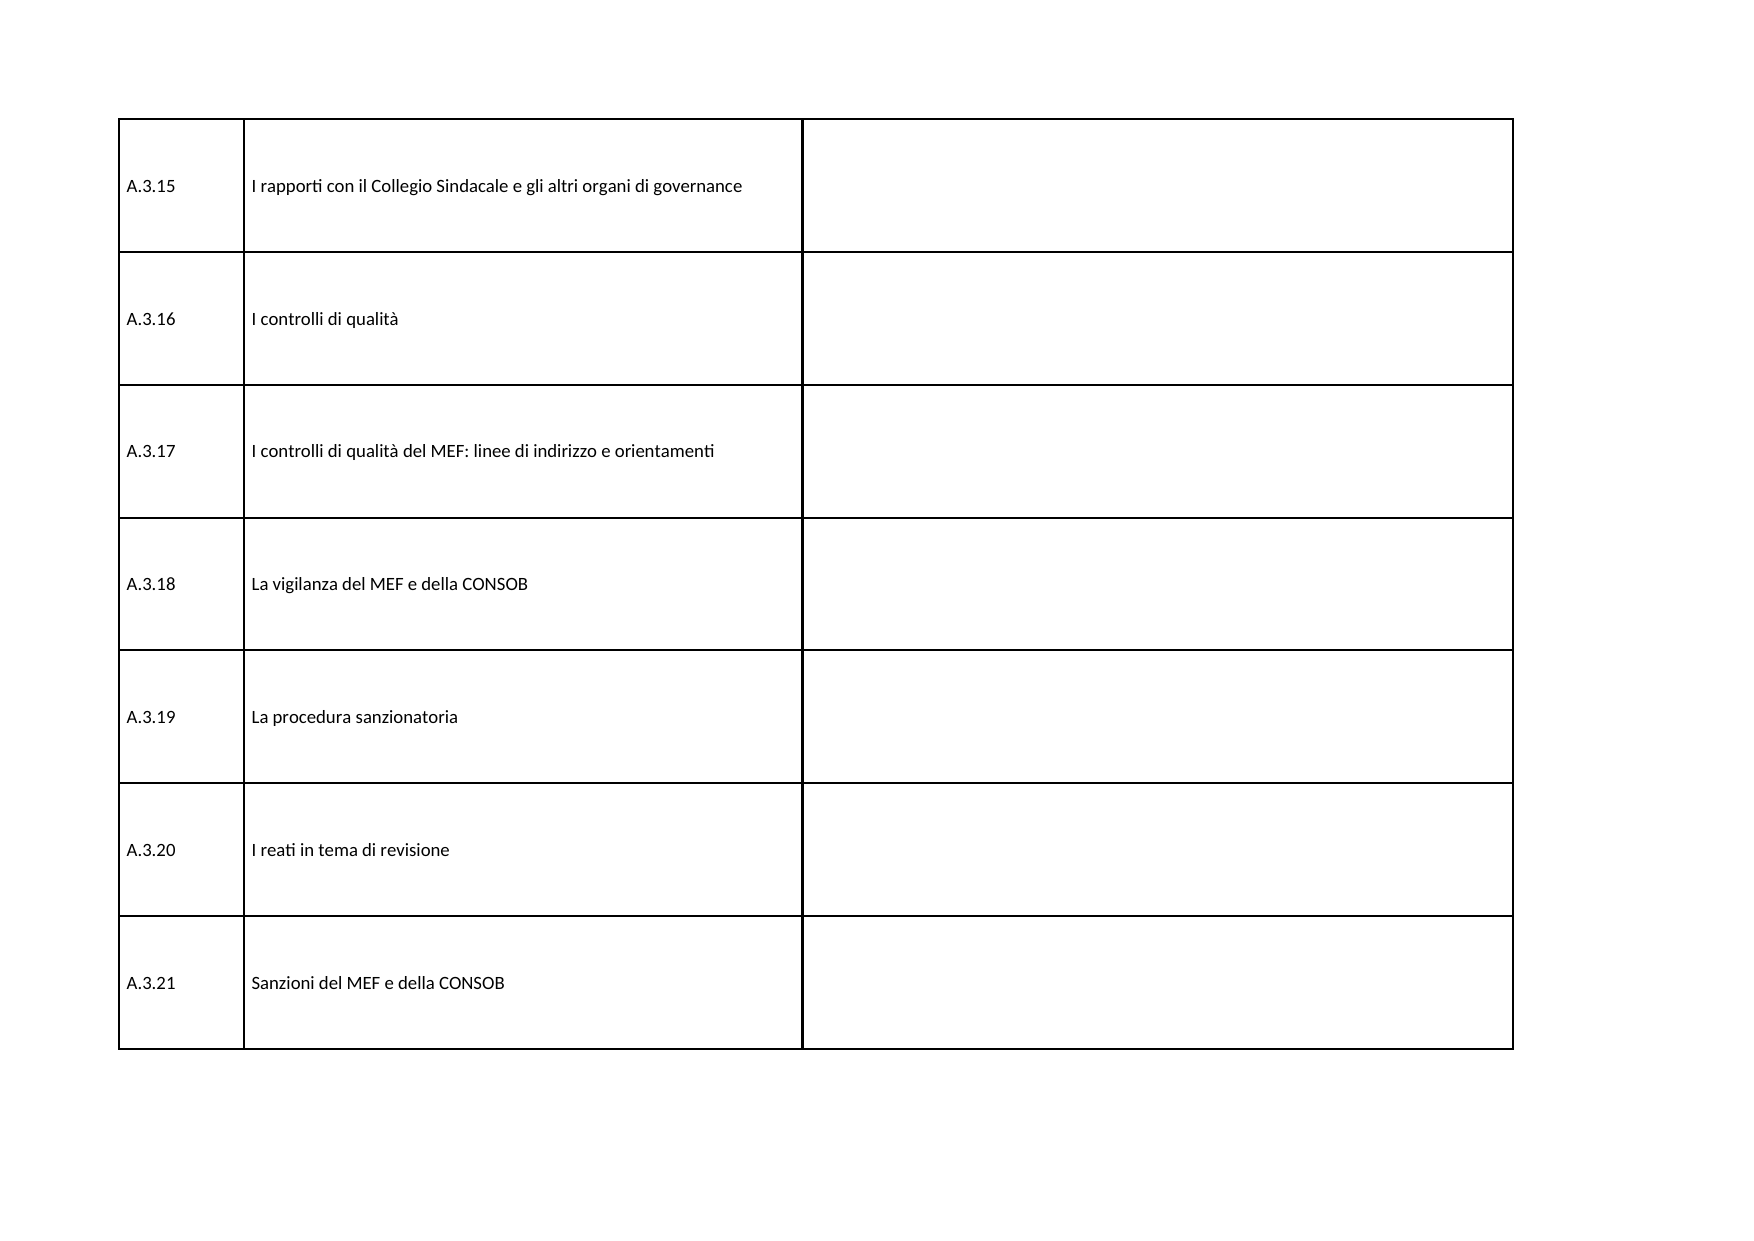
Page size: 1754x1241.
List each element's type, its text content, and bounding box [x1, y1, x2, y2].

table_cell La procedura sanzionatoria [245, 651, 801, 782]
table_cell I rapporti con il Collegio Sindacale e gli altri organi di governance [245, 120, 801, 251]
table_cell A.3.21 [120, 917, 243, 1048]
table_cell [804, 519, 1512, 649]
table_cell A.3.15 [120, 120, 243, 251]
table_cell A.3.19 [120, 651, 243, 782]
table_cell A.3.16 [120, 253, 243, 384]
table_cell [804, 120, 1512, 251]
table_cell Sanzioni del MEF e della CONSOB [245, 917, 801, 1048]
table_cell [804, 784, 1512, 915]
table_cell I controlli di qualità [245, 253, 801, 384]
table_cell I reati in tema di revisione [245, 784, 801, 915]
table_cell A.3.17 [120, 386, 243, 517]
table_cell [804, 386, 1512, 517]
table_cell A.3.18 [120, 519, 243, 649]
table_cell [804, 253, 1512, 384]
table_cell La vigilanza del MEF e della CONSOB [245, 519, 801, 649]
table_cell [804, 651, 1512, 782]
table_cell [804, 917, 1512, 1048]
table_cell I controlli di qualità del MEF: linee di indirizzo e orientamenti [245, 386, 801, 517]
table_cell A.3.20 [120, 784, 243, 915]
